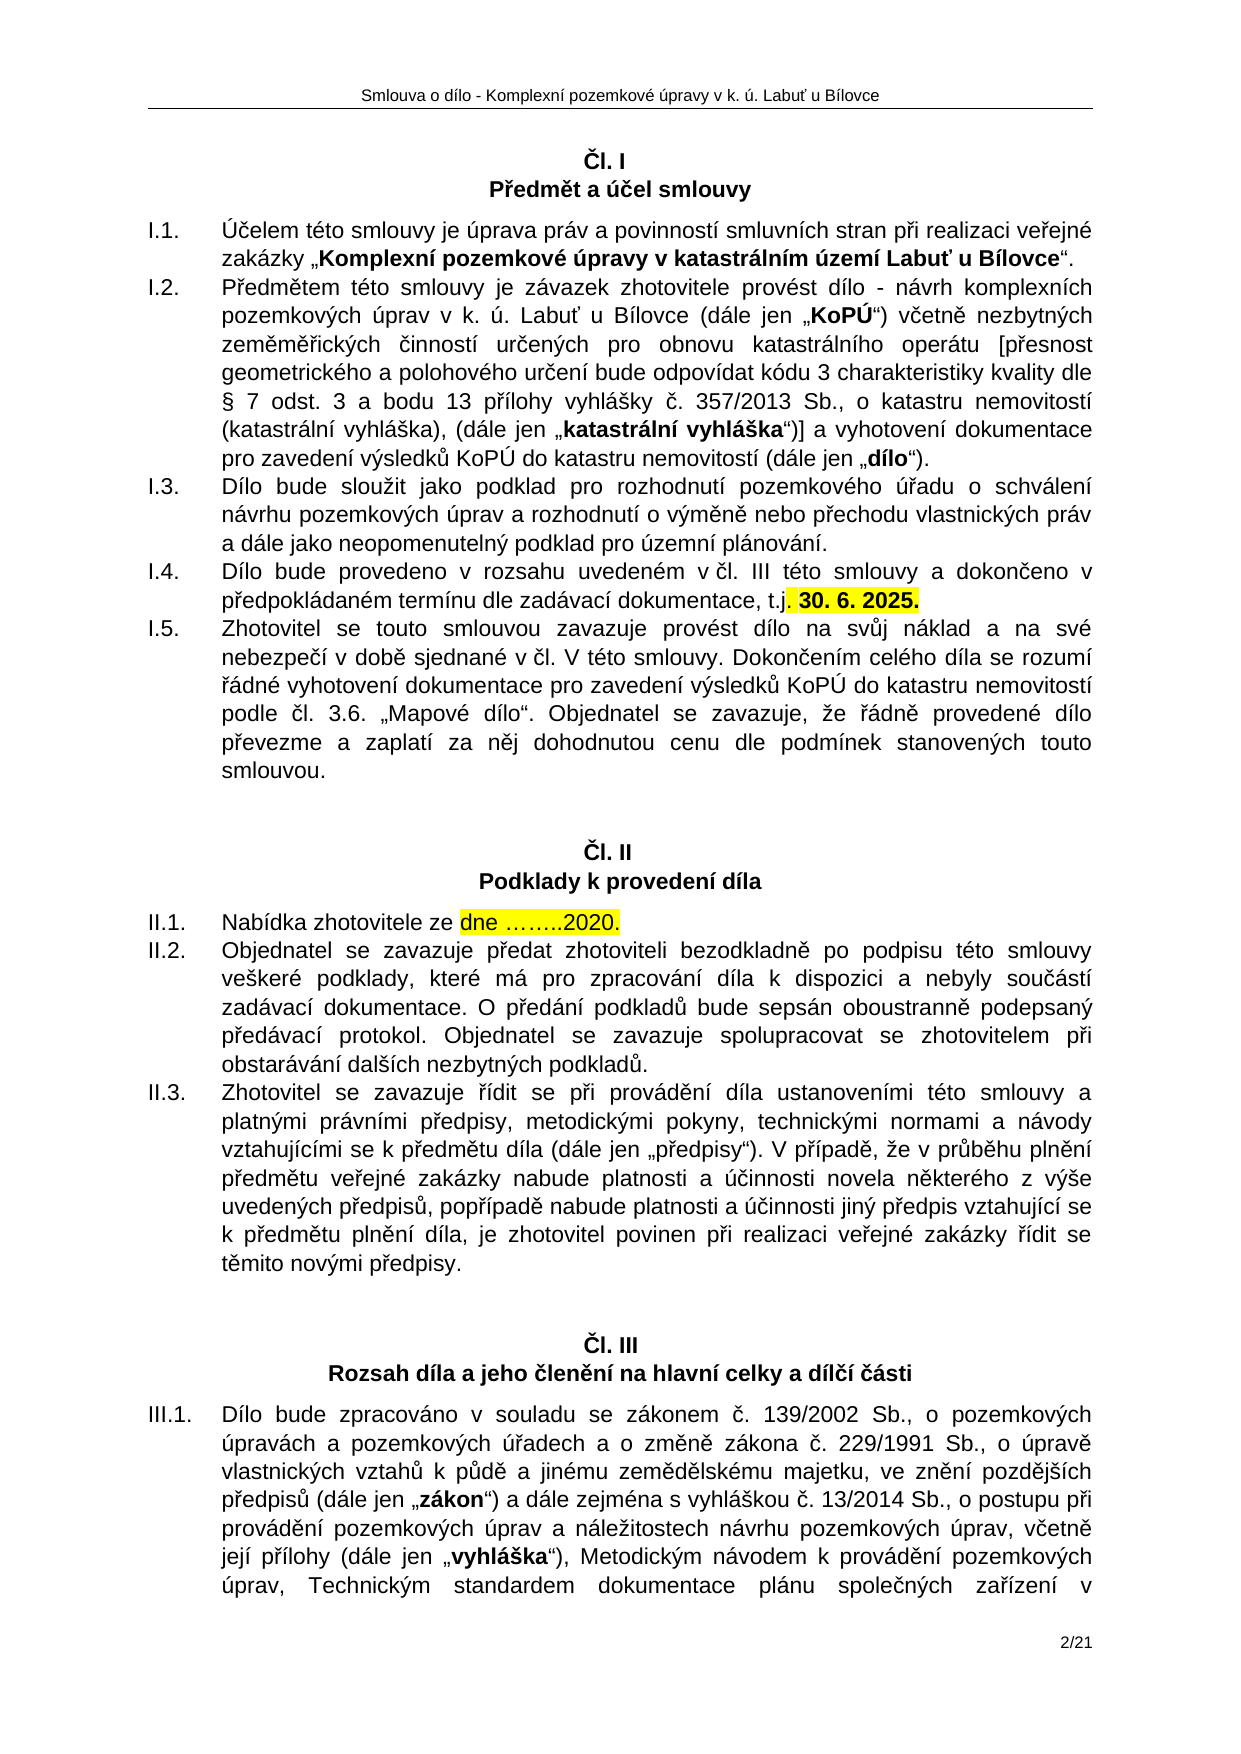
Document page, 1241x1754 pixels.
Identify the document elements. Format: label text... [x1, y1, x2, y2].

list Předmětem této smlouvy je závazek zhotovitele provést dílo - návrh komplexních pozemkových úprav v k. ú. Labuť u Bílovce (dále jen „KoPÚ“) včetně nezbytných zeměměřických činností určených pro obnovu katastrálního operátu [přesnost geometrického a polohového určení bude odpovídat kódu 3 charakteristiky kvality dle § 7 odst. 3 a bodu 13 přílohy vyhlášky č. 357/2013 Sb., o katastru nemovitostí (katastrální vyhláška), (dále jen „katastrální vyhláška“)] a vyhotovení dokumentace pro zavedení výsledků KoPÚ do katastru nemovitostí (dále jen „dílo“). [148, 274, 1093, 471]
list Dílo bude sloužit jako podklad pro rozhodnutí pozemkového úřadu o schválení návrhu pozemkových úprav a rozhodnutí o výměně nebo přechodu vlastnických práv a dále jako neopomenutelný podklad pro územní plánování. [148, 473, 1093, 556]
text Podklady k provedení díla [148, 839, 1093, 894]
list Dílo bude provedeno v rozsahu uvedeném v čl. III této smlouvy a dokončeno v předpokládaném termínu dle zadávací dokumentace, t.j. 30. 6. 2025. [148, 558, 1093, 613]
list Objednatel se zavazuje předat zhotoviteli bezodkladně po podpisu této smlouvy veškeré podklady, které má pro zpracování díla k dispozici a nebyly součástí zadávací dokumentace. O předání podkladů bude sepsán oboustranně podepsaný předávací protokol. Objednatel se zavazuje spolupracovat se zhotovitelem při obstarávání dalších nezbytných podkladů. [148, 937, 1093, 1077]
list Zhotovitel se zavazuje řídit se při provádění díla ustanoveními této smlouvy a platnými právními předpisy, metodickými pokyny, technickými normami a návody vztahujícími se k předmětu díla (dále jen „předpisy“). V případě, že v průběhu plnění předmětu veřejné zakázky nabude platnosti a účinnosti novela některého z výše uvedených předpisů, popřípadě nabude platnosti a účinnosti jiný předpis vztahující se k předmětu plnění díla, je zhotovitel povinen při realizaci veřejné zakázky řídit se těmito novými předpisy. [148, 1079, 1093, 1276]
list Nabídka zhotovitele ze dne ……..2020. [148, 908, 1093, 935]
text Rozsah díla a jeho členění na hlavní celky a dílčí části [148, 1332, 1093, 1386]
text Předmět a účel smlouvy [148, 148, 1093, 202]
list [148, 1401, 1093, 1598]
list Účelem této smlouvy je úprava práv a povinností smluvních stran při realizaci veřejné zakázky „Komplexní pozemkové úpravy v katastrálním území Labuť u Bílovce“. [148, 217, 1093, 272]
list Zhotovitel se touto smlouvou zavazuje provést dílo na svůj náklad a na své nebezpečí v době sjednané v čl. V této smlouvy. Dokončením celého díla se rozumí řádné vyhotovení dokumentace pro zavedení výsledků KoPÚ do katastru nemovitostí podle čl. 3.6. „Mapové dílo“. Objednatel se zavazuje, že řádně provedené dílo převezme a zaplatí za něj dohodnutou cenu dle podmínek stanovených touto smlouvou. [148, 615, 1093, 784]
